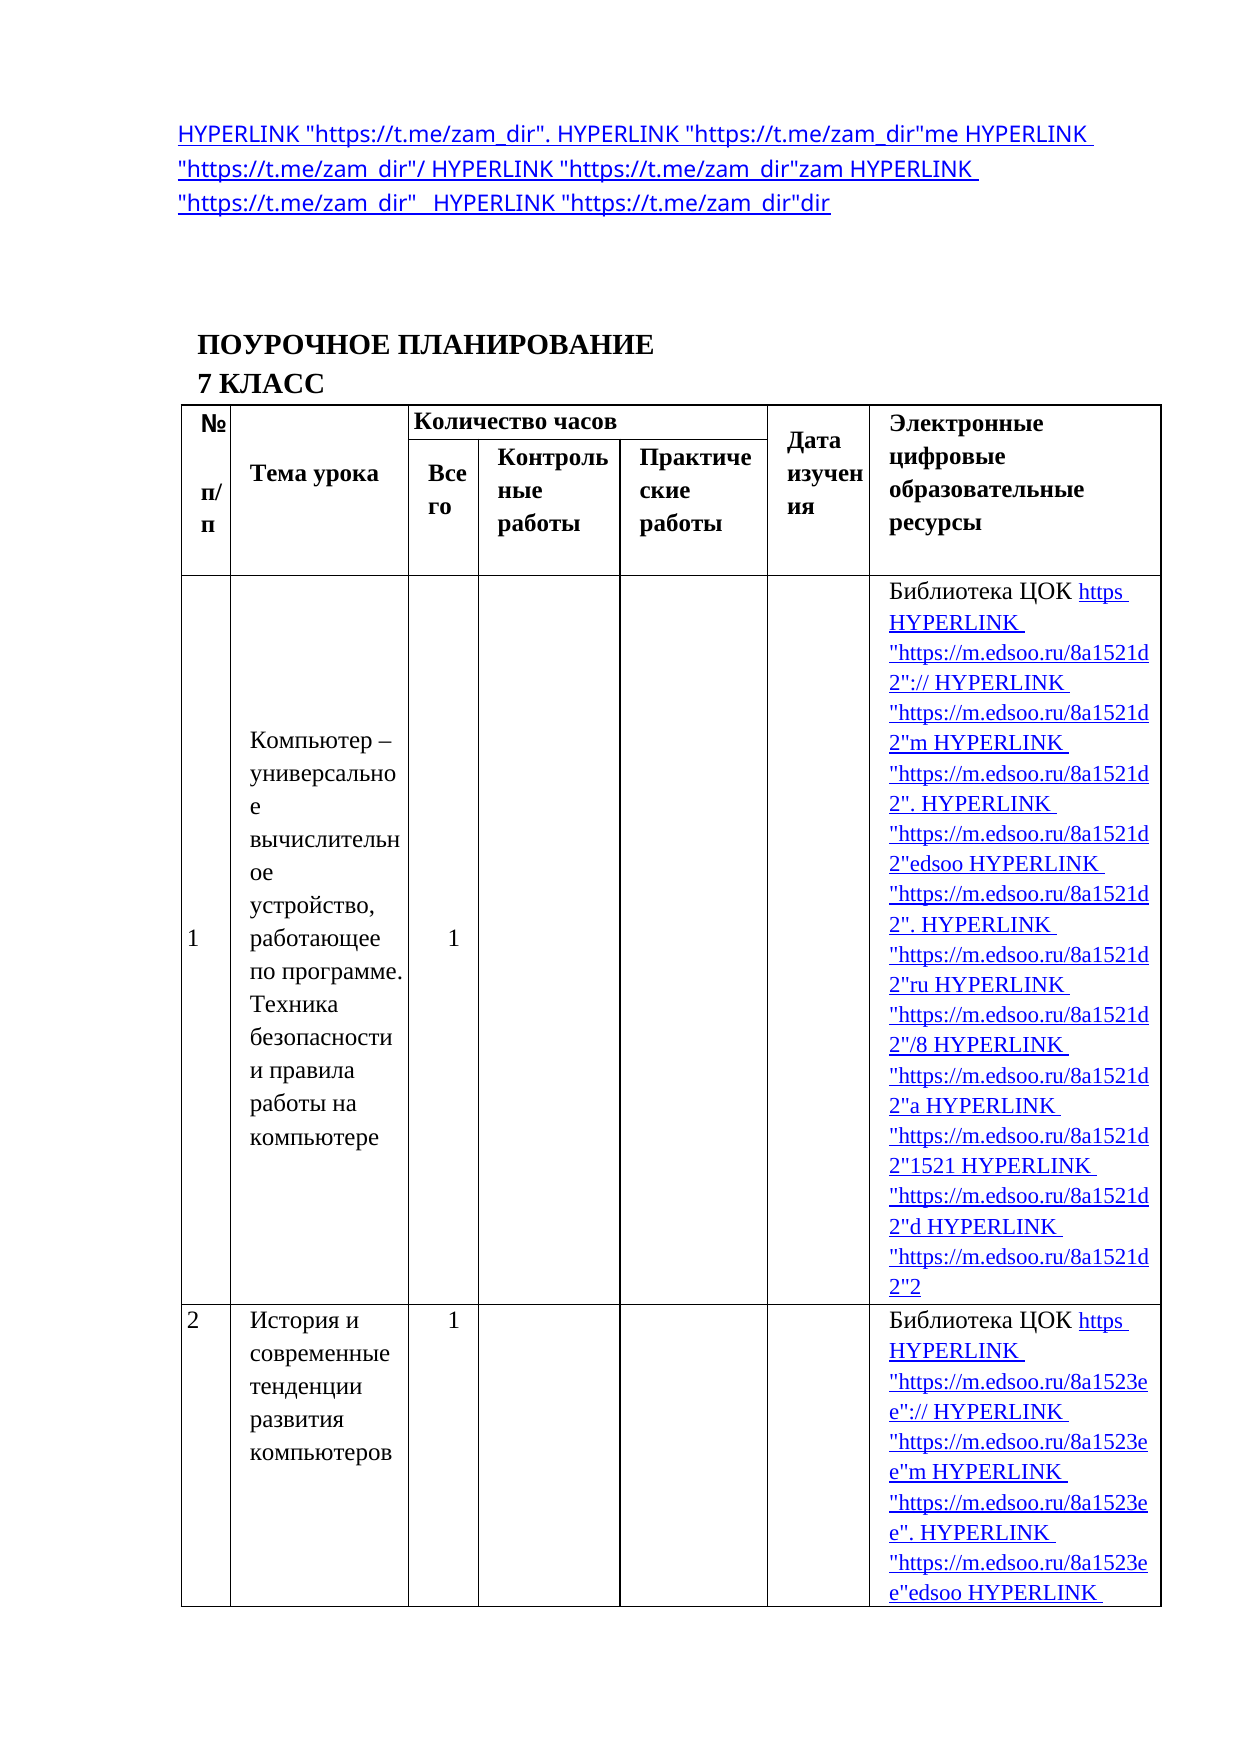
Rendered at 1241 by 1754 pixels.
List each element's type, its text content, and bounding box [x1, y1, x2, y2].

table_cell 1 [409, 1305, 478, 1606]
table_header № п/п [182, 406, 230, 574]
table_header Тема урока [231, 406, 408, 574]
table_cell [479, 576, 619, 1303]
text 7 КЛАСС [190, 366, 1152, 399]
table_cell [768, 576, 869, 1303]
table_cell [870, 1305, 1160, 1606]
table_cell Контрольные работы [479, 440, 619, 574]
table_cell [231, 1305, 408, 1606]
table_header Электронные цифровые образовательные ресурсы [870, 406, 1160, 574]
text ПОУРОЧНОЕ ПЛАНИРОВАНИЕ [190, 327, 1152, 361]
table_cell Всего [409, 440, 478, 574]
table_header Количество часов [409, 406, 767, 438]
table_cell [621, 576, 767, 1303]
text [177, 118, 1152, 218]
table_cell 1 [409, 576, 478, 1303]
table_cell Практические работы [621, 440, 767, 574]
table_cell [479, 1305, 619, 1606]
table_cell [621, 1305, 767, 1606]
table_cell 1 [182, 576, 230, 1303]
table_cell [768, 1305, 869, 1606]
table_header Дата изучения [768, 406, 869, 574]
table_cell Библиотека ЦОК https HYPERLINK "https://m.edsoo.ru/8a1521d2":// HYPERLINK "https://m.edsoo.ru/8a1521d2"m HYPERLINK "https://m.edsoo.ru/8a1521d2". HYPERLINK "https://m.edsoo.ru/8a1521d2"edsoo HYPERLINK "https://m.edsoo.ru/8a1521d2". HYPERLINK "https://m.edsoo.ru/8a1521d2"ru HYPERLINK "https://m.edsoo.ru/8a1521d2"/8 HYPERLINK "https://m.edsoo.ru/8a1521d2"a HYPERLINK "https://m.edsoo.ru/8a1521d2"1521 HYPERLINK "https://m.edsoo.ru/8a1521d2"d HYPERLINK "https://m.edsoo.ru/8a1521d2"2 [870, 576, 1160, 1303]
table_cell 2 [182, 1305, 230, 1606]
table_cell Компьютер – универсальное вычислительное устройство, работающее по программе. Техника безопасности и правила работы на компьютере [231, 576, 408, 1303]
